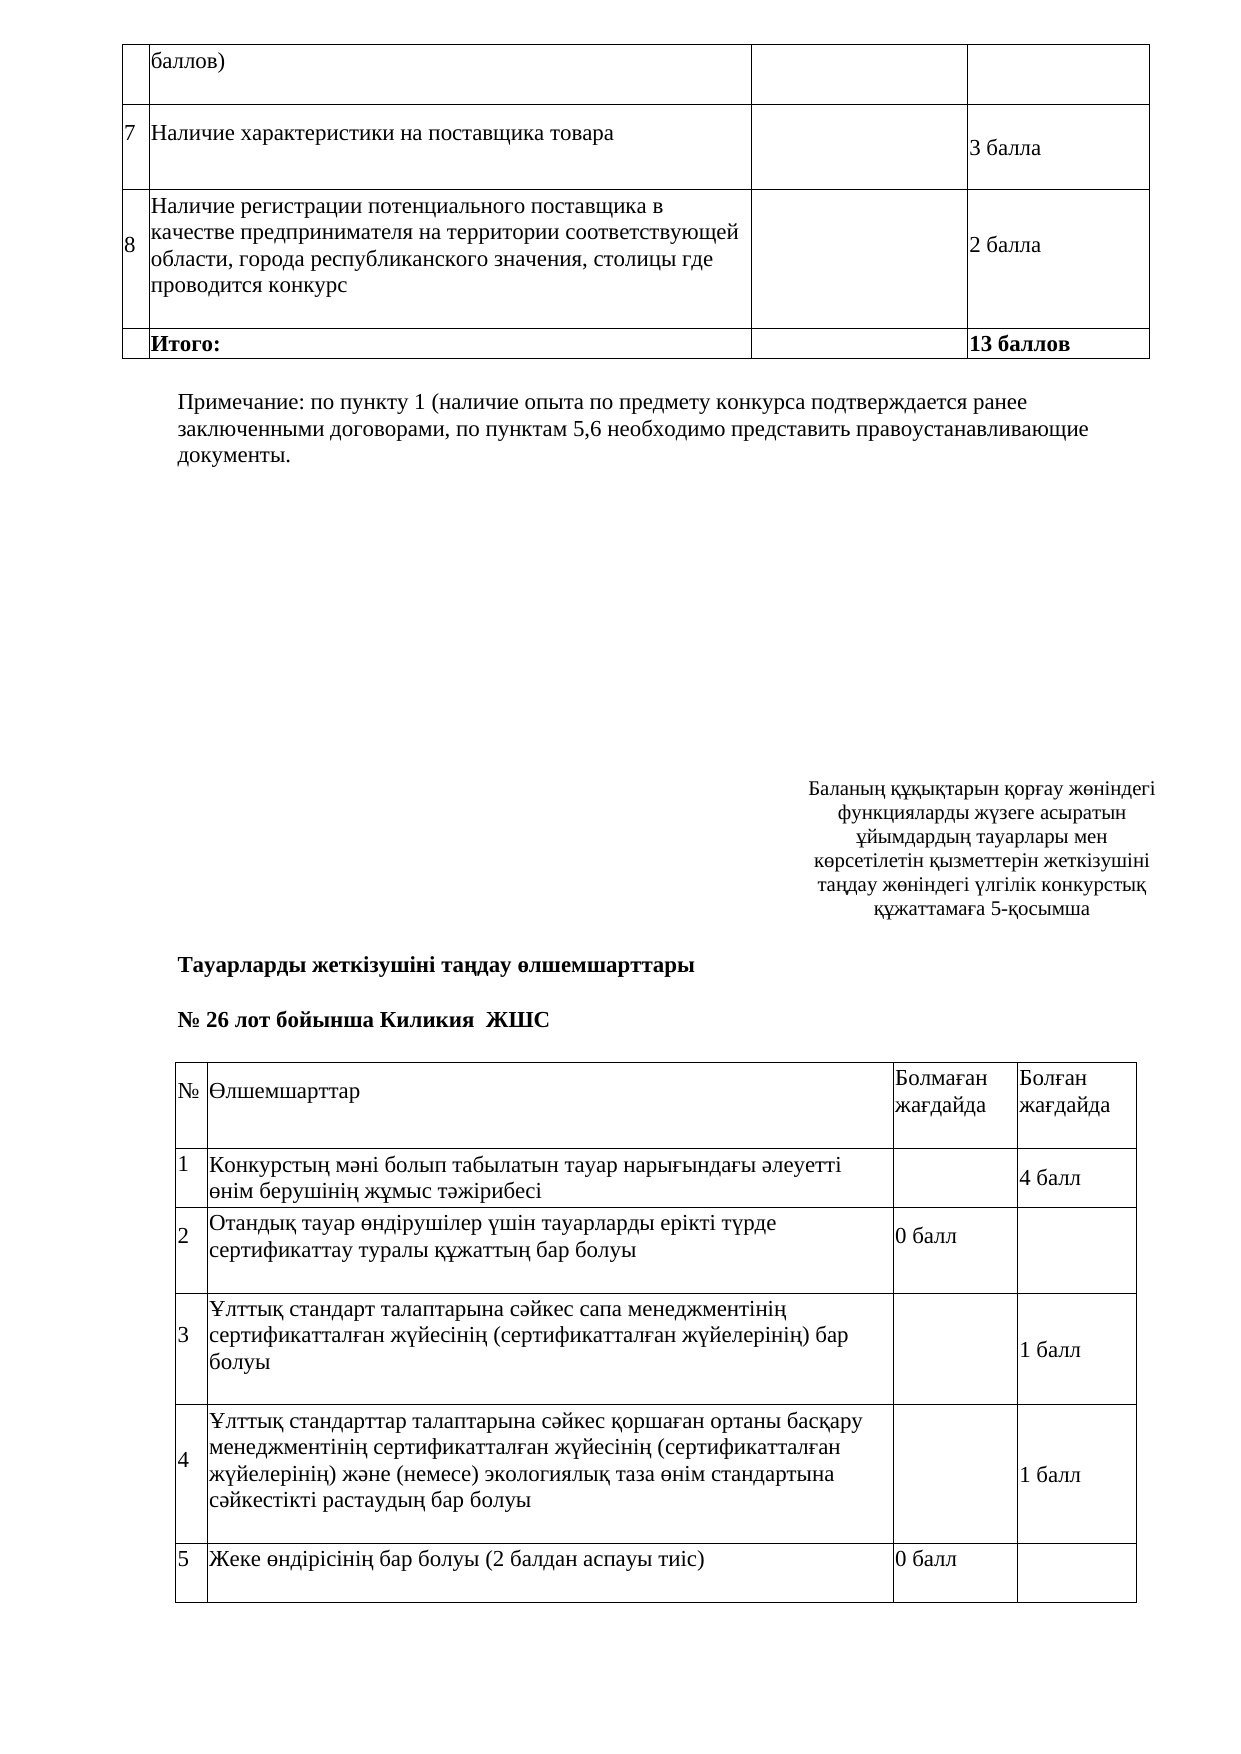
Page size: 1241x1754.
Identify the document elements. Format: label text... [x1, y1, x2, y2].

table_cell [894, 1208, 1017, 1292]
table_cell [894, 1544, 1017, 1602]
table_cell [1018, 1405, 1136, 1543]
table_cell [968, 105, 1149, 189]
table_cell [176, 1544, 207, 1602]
subtitle № 26 лот бойынша Киликия ЖШС [177, 1006, 1152, 1033]
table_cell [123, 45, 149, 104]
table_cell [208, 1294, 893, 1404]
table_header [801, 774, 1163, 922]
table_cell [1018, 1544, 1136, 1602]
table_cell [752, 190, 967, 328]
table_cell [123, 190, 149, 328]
subtitle Тауарларды жеткізушіні таңдау өлшемшарттары [177, 951, 1152, 977]
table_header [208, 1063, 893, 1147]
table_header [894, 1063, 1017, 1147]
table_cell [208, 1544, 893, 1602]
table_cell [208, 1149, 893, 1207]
text Примечание: по пункту 1 (наличие опыта по предмету конкурса подтверждается ранее заключенными договорами, по пунктам 5,6 необходимо представить правоустанавливающие документы. [177, 388, 1152, 467]
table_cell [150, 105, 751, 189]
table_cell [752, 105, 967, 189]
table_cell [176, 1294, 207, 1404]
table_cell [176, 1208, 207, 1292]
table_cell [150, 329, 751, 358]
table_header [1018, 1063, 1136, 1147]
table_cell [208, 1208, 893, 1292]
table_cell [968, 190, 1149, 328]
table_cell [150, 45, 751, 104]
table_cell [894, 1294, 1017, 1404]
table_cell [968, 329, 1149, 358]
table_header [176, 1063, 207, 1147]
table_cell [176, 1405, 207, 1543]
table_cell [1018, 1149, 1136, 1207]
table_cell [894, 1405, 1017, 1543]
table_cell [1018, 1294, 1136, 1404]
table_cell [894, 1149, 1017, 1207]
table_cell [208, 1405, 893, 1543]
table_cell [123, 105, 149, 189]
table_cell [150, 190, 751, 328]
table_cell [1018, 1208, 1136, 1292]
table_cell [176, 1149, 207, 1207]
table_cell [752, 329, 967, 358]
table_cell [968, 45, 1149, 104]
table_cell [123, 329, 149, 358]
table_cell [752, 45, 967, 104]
